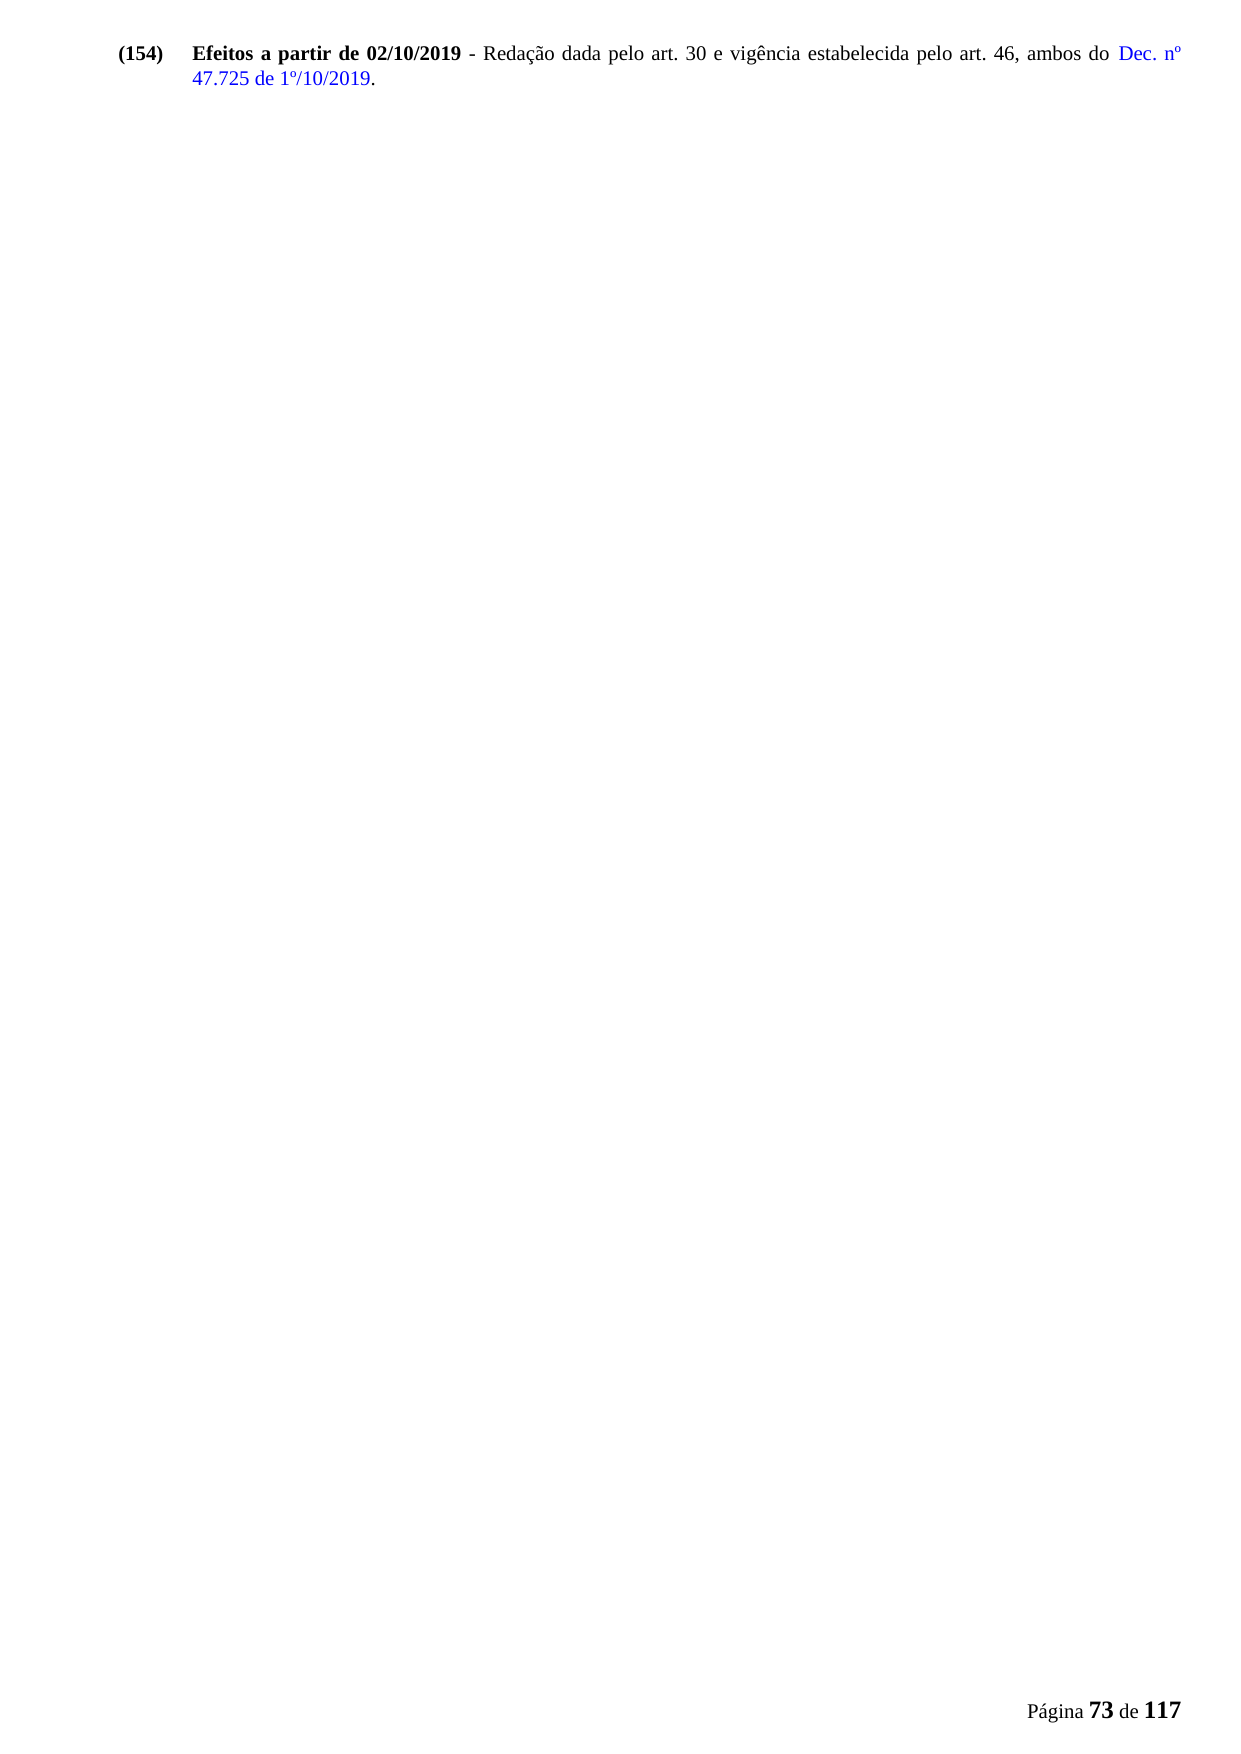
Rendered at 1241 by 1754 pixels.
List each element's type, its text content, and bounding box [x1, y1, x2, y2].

text (154) Efeitos a partir de 02/10/2019 - Redação dada pelo art. 30 e vigência estabelecida pelo art. 46, ambos do Dec. nº 47.725 de 1º/10/2019. [118, 41, 1181, 89]
